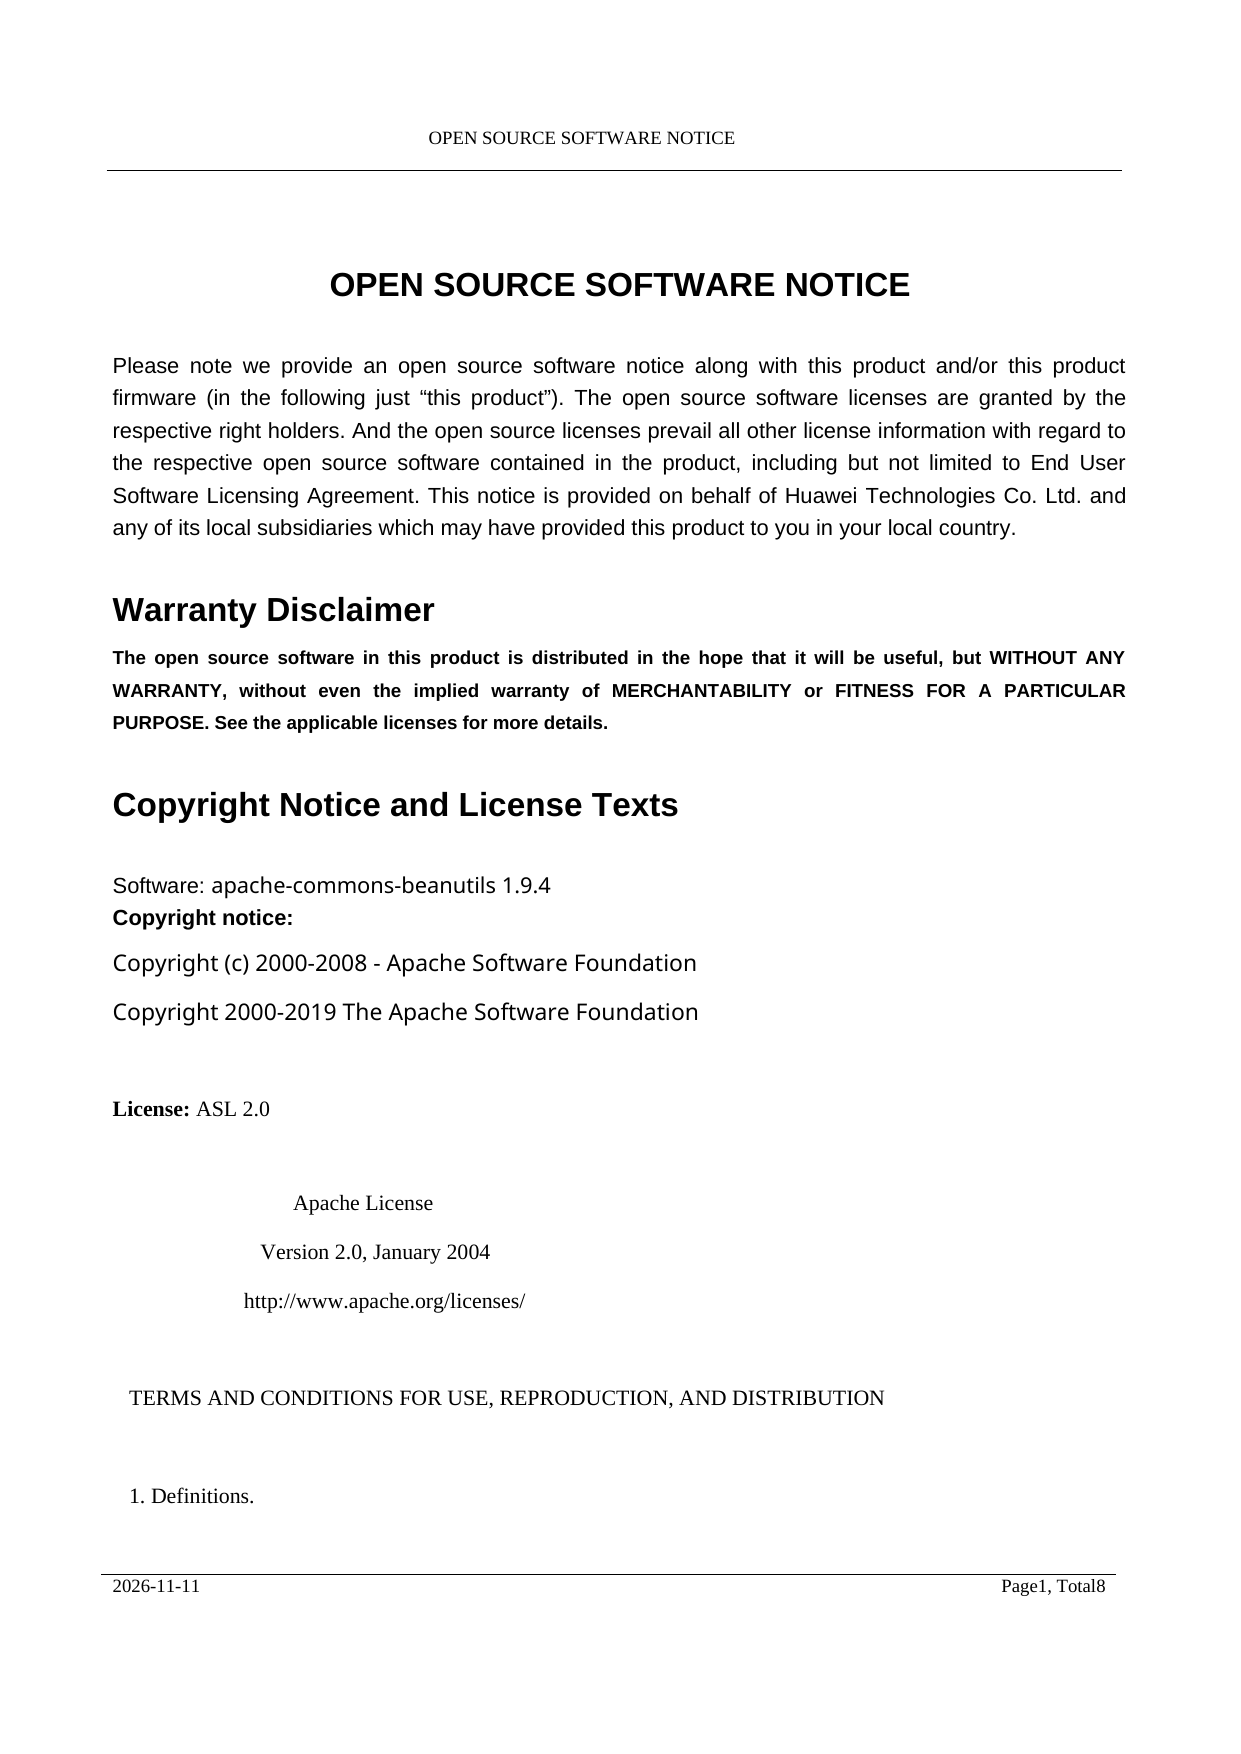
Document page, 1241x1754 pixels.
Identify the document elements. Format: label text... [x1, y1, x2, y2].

text The open source software in this product is distributed in the hope that it will be useful, but WITHOUT ANY WARRANTY, without even the implied warranty of MERCHANTABILITY or FITNESS FOR A PARTICULAR PURPOSE. See the applicable licenses for more details. [112, 641, 1128, 739]
text License: ASL 2.0 [112, 1093, 1128, 1125]
text Copyright notice: [112, 901, 1128, 934]
text Software: apache-commons-beanutils 1.9.4 [112, 869, 1128, 901]
text Copyright Notice and License Texts [112, 771, 1128, 836]
text Please note we provide an open source software notice along with this product and/or this product firmware (in the following just “this product”). The open source software licenses are granted by the respective right holders. And the open source licenses prevail all other license information with regard to the respective open source software contained in the product, including but not limited to End User Software Licensing Agreement. This notice is provided on behalf of Huawei Technologies Co. Ltd. and any of its local subsidiaries which may have provided this product to you in your local country. [112, 349, 1128, 544]
text OPEN SOURCE SOFTWARE NOTICE [112, 251, 1128, 316]
text Warranty Disclaimer [112, 576, 1128, 641]
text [112, 1138, 1128, 1512]
text Copyright (c) 2000-2008 - Apache Software Foundation Copyright 2000-2019 The Apache Software Foundation [112, 947, 1128, 1077]
